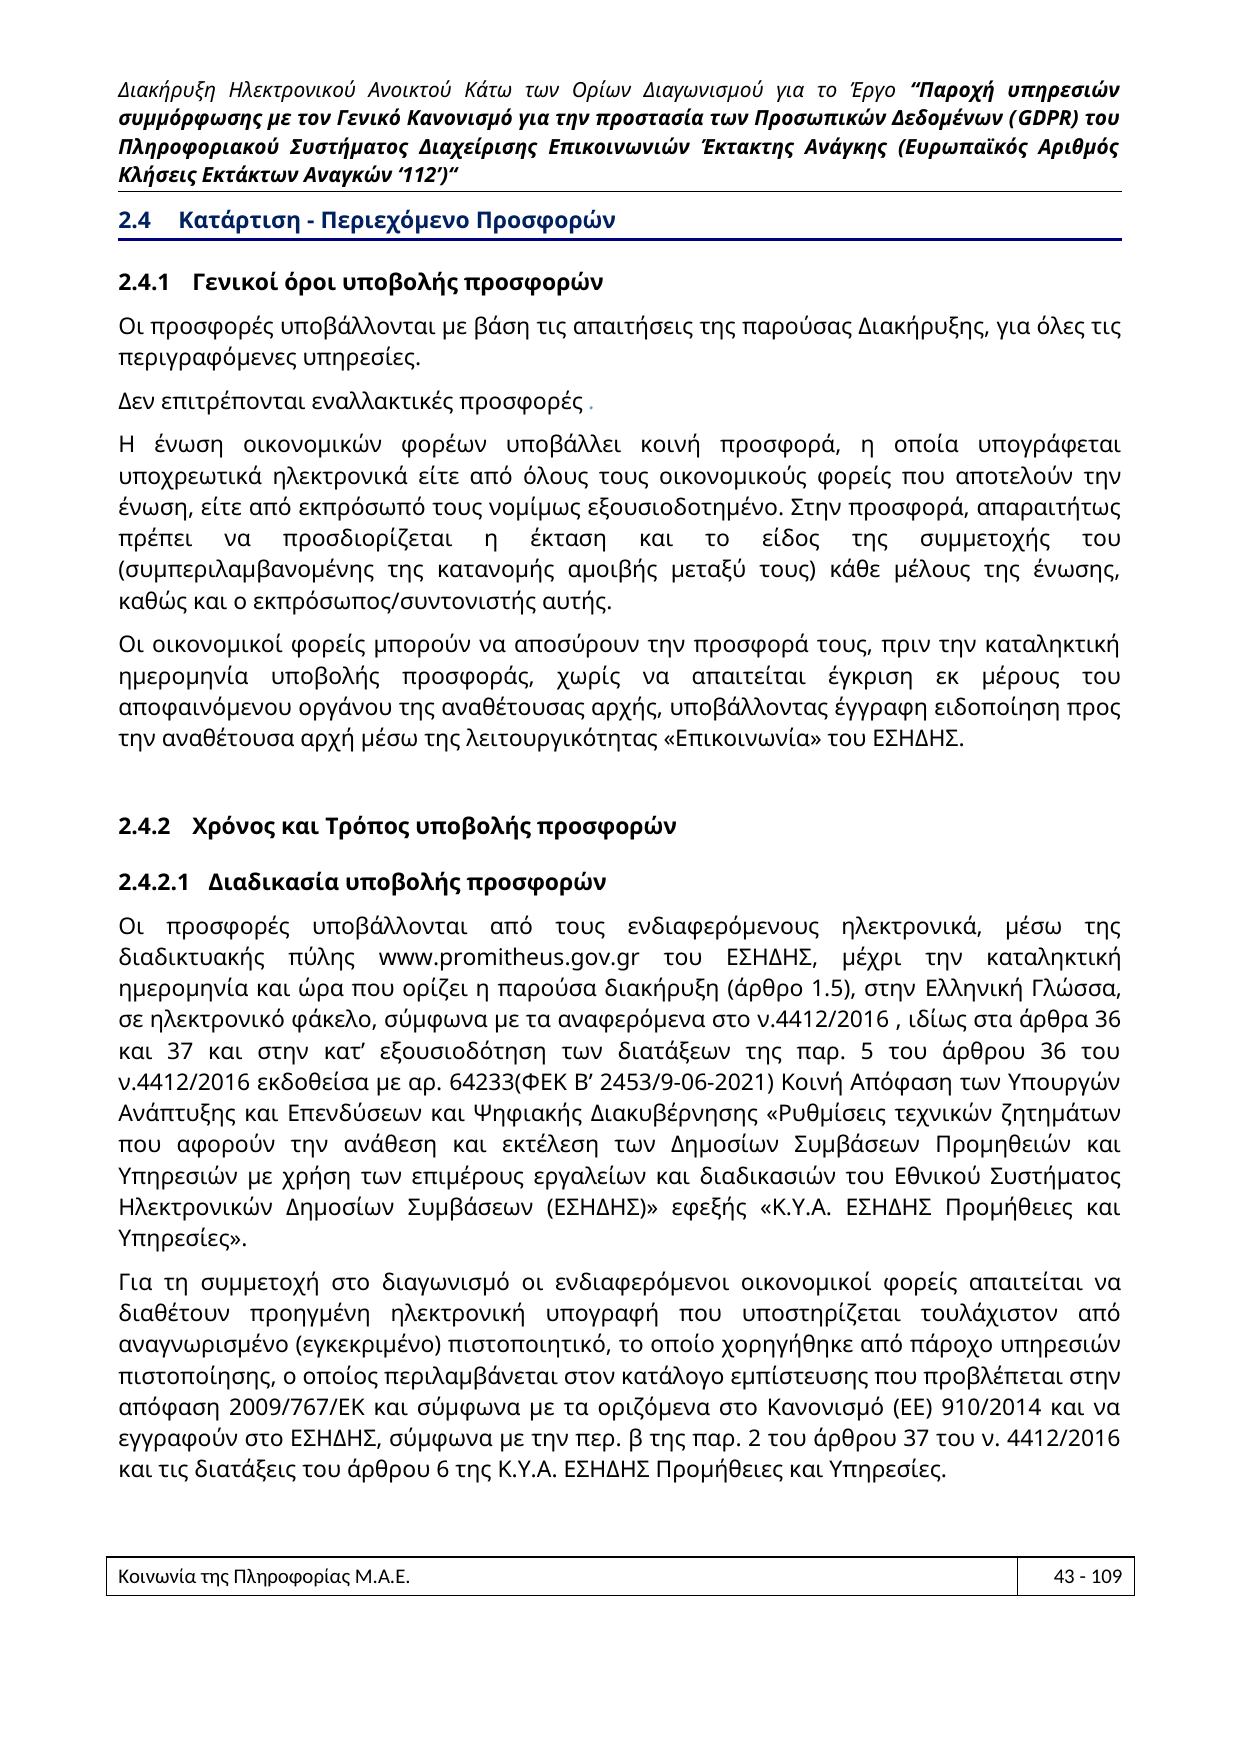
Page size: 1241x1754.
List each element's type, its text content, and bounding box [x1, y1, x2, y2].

subtitle Κατάρτιση - Περιεχόμενο Προσφορών [118, 204, 1122, 238]
text Η ένωση οικονομικών φορέων υποβάλλει κοινή προσφορά, η οποία υπογράφεται υποχρεωτικά ηλεκτρονικά είτε από όλους τους οικονομικούς φορείς που αποτελούν την ένωση, είτε από εκπρόσωπό τους νομίμως εξουσιοδοτημένο. Στην προσφορά, απαραιτήτως πρέπει να προσδιορίζεται η έκταση και το είδος της συμμετοχής του (συμπεριλαμβανομένης της κατανομής αμοιβής μεταξύ τους) κάθε μέλους της ένωσης, καθώς και ο εκπρόσωπος/συντονιστής αυτής. [118, 428, 1122, 616]
text Οι προσφορές υποβάλλονται από τους ενδιαφερόμενους ηλεκτρονικά, μέσω της διαδικτυακής πύλης www.promitheus.gov.gr του ΕΣΗΔΗΣ, μέχρι την καταληκτική ημερομηνία και ώρα που ορίζει η παρούσα διακήρυξη (άρθρο 1.5), στην Ελληνική Γλώσσα, σε ηλεκτρονικό φάκελο, σύμφωνα με τα αναφερόμενα στο ν.4412/2016 , ιδίως στα άρθρα 36 και 37 και στην κατ’ εξουσιοδότηση των διατάξεων της παρ. 5 του άρθρου 36 του ν.4412/2016 εκδοθείσα με αρ. 64233(ΦΕΚ Β’ 2453/9-06-2021) Κοινή Απόφαση των Υπουργών Ανάπτυξης και Επενδύσεων και Ψηφιακής Διακυβέρνησης «Ρυθμίσεις τεχνικών ζητημάτων που αφορούν την ανάθεση και εκτέλεση των Δημοσίων Συμβάσεων Προμηθειών και Υπηρεσιών με χρήση των επιμέρους εργαλείων και διαδικασιών του Εθνικού Συστήματος Ηλεκτρονικών Δημοσίων Συμβάσεων (ΕΣΗΔΗΣ)» εφεξής «Κ.Υ.Α. ΕΣΗΔΗΣ Προμήθειες και Υπηρεσίες». [118, 909, 1122, 1253]
subtitle Διαδικασία υποβολής προσφορών [118, 866, 1122, 897]
subtitle Γενικοί όροι υποβολής προσφορών [118, 266, 1122, 297]
text Οι οικονομικοί φορείς μπορούν να αποσύρουν την προσφορά τους, πριν την καταληκτική ημερομηνία υποβολής προσφοράς, χωρίς να απαιτείται έγκριση εκ μέρους του αποφαινόμενου οργάνου της αναθέτουσας αρχής, υποβάλλοντας έγγραφη ειδοποίηση προς την αναθέτουσα αρχή μέσω της λειτουργικότητας «Επικοινωνία» του ΕΣΗΔΗΣ. [118, 628, 1122, 753]
text Οι προσφορές υποβάλλονται με βάση τις απαιτήσεις της παρούσας Διακήρυξης, για όλες τις περιγραφόμενες υπηρεσίες. [118, 309, 1122, 372]
subtitle Χρόνος και Τρόπος υποβολής προσφορών [118, 809, 1122, 841]
text Δεν επιτρέπονται εναλλακτικές προσφορές . [118, 384, 1122, 416]
text Για τη συμμετοχή στο διαγωνισμό οι ενδιαφερόμενοι οικονομικοί φορείς απαιτείται να διαθέτουν προηγμένη ηλεκτρονική υπογραφή που υποστηρίζεται τουλάχιστον από αναγνωρισμένο (εγκεκριμένο) πιστοποιητικό, το οποίο χορηγήθηκε από πάροχο υπηρεσιών πιστοποίησης, ο οποίος περιλαμβάνεται στον κατάλογο εμπίστευσης που προβλέπεται στην απόφαση 2009/767/ΕΚ και σύμφωνα με τα οριζόμενα στο Κανονισμό (ΕΕ) 910/2014 και να εγγραφούν στο ΕΣΗΔΗΣ, σύμφωνα με την περ. β της παρ. 2 του άρθρου 37 του ν. 4412/2016 και τις διατάξεις του άρθρου 6 της Κ.Υ.Α. ΕΣΗΔΗΣ Προμήθειες και Υπηρεσίες. [118, 1266, 1122, 1484]
